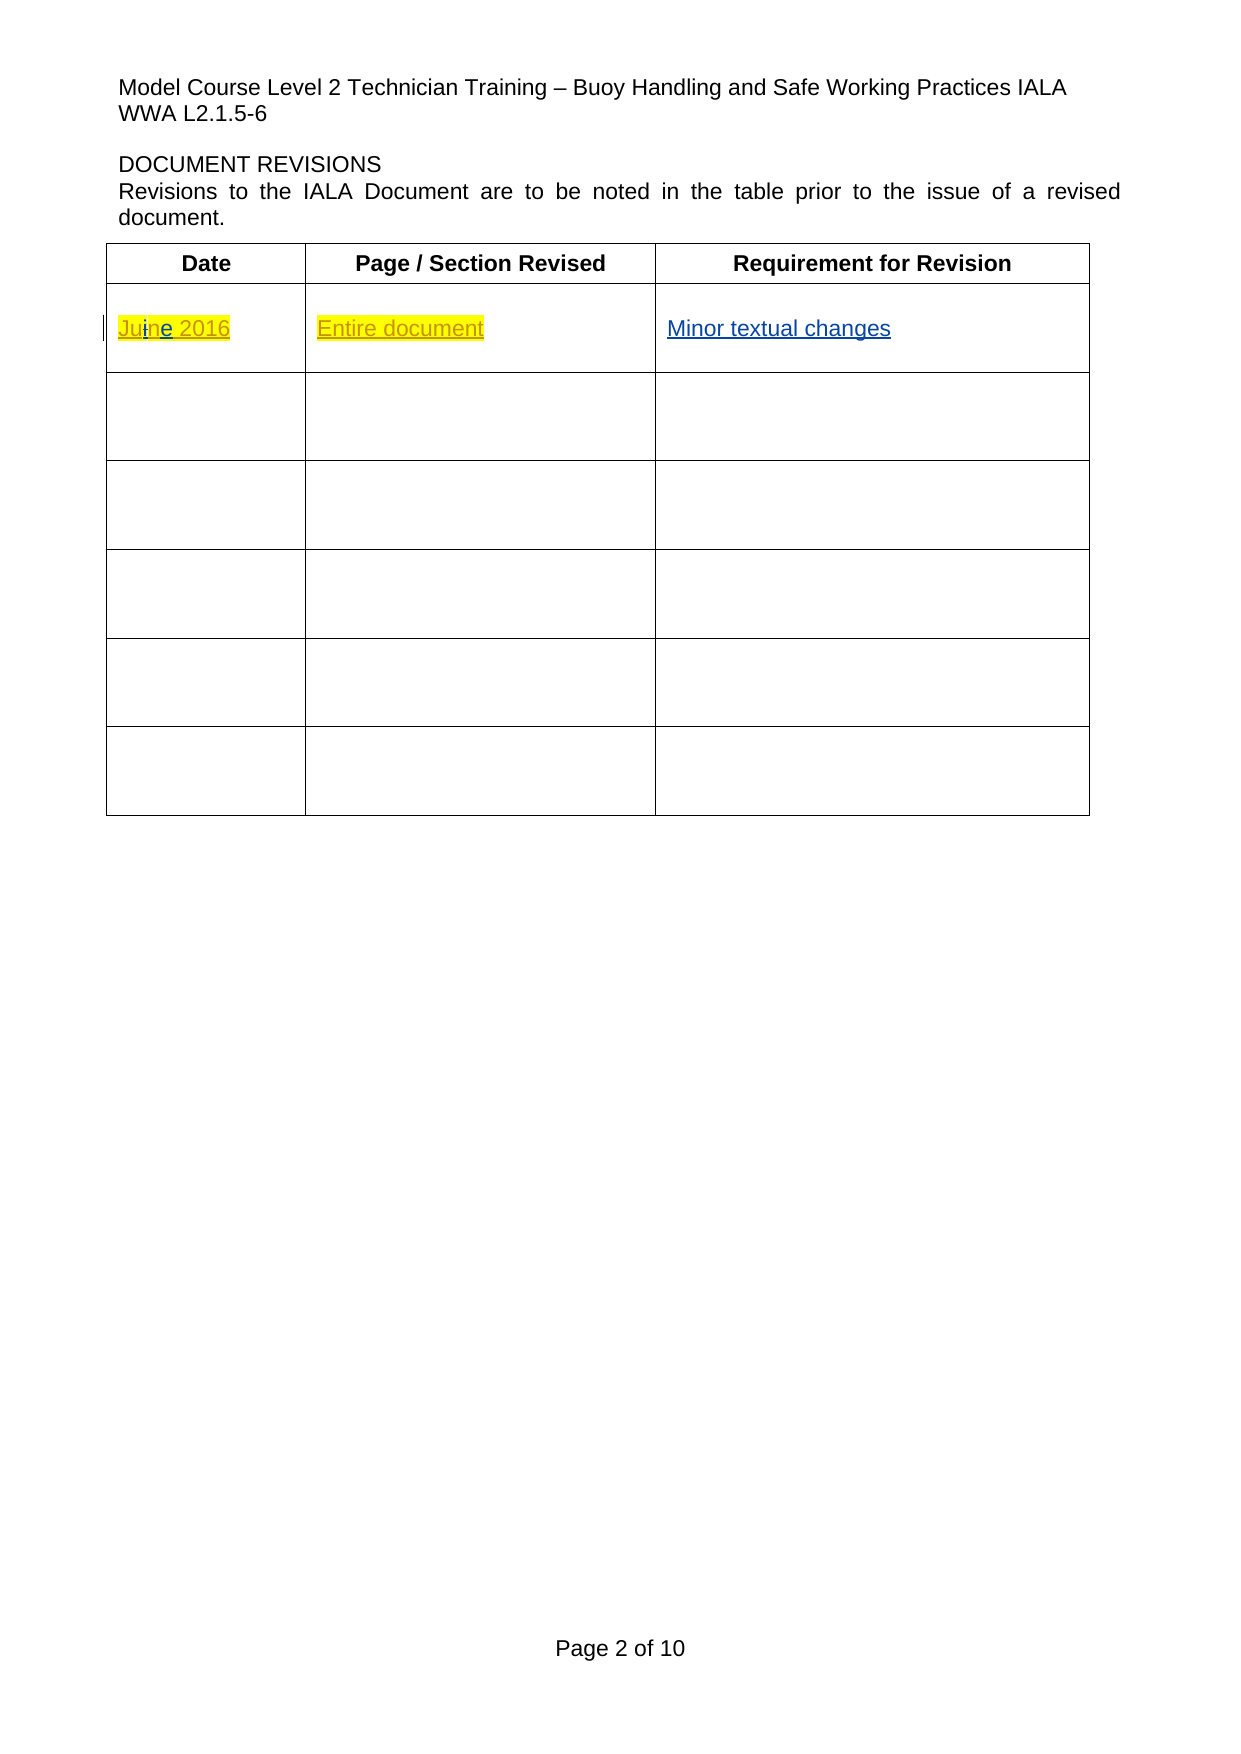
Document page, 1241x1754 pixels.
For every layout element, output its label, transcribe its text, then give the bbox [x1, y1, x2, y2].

table_header Page / Section Revised [306, 244, 655, 283]
table_cell [107, 639, 305, 726]
table_cell [306, 284, 655, 372]
table_cell [107, 461, 305, 549]
table_cell [656, 727, 1089, 815]
table_cell [107, 373, 305, 460]
table_cell [656, 550, 1089, 637]
table_cell [656, 461, 1089, 549]
table_cell [656, 639, 1089, 726]
table_cell [656, 284, 1089, 372]
table_cell [306, 550, 655, 637]
table_cell [107, 550, 305, 637]
table_cell [306, 639, 655, 726]
table_cell [306, 373, 655, 460]
table_cell [656, 373, 1089, 460]
table_cell [306, 727, 655, 815]
table_header Requirement for Revision [656, 244, 1089, 283]
table_header Date [107, 244, 305, 283]
table_cell [107, 284, 305, 372]
text Revisions to the IALA Document are to be noted in the table prior to the issue of a revised document. [118, 178, 1122, 231]
table_cell [107, 727, 305, 815]
table_cell [306, 461, 655, 549]
title DOCUMENT REVISIONS [118, 151, 1122, 178]
